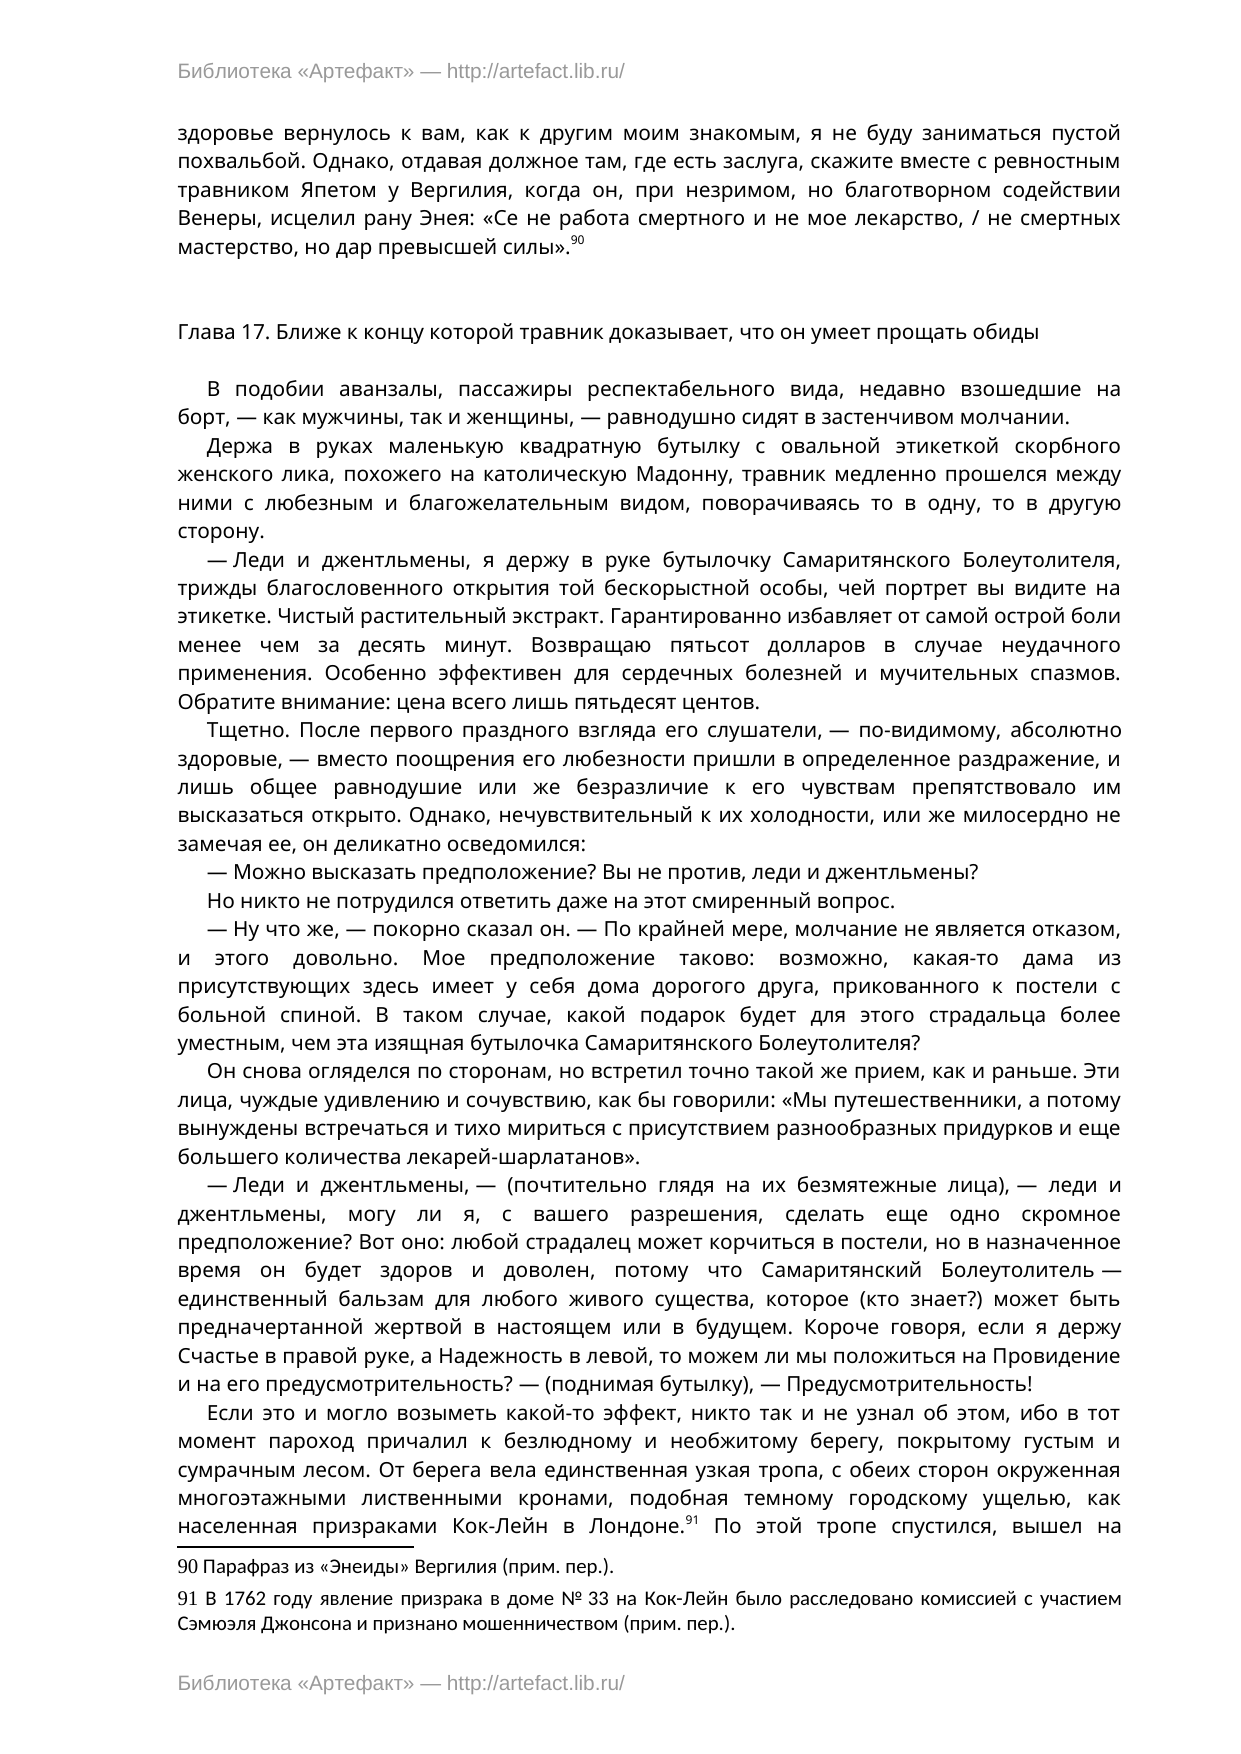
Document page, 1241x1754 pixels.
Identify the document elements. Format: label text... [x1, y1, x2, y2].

text Держа в руках маленькую квадратную бутылку с овальной этикеткой скорбного женского лика, похожего на католическую Мадонну, травник медленно прошелся между ними с любезным и благожелательным видом, поворачиваясь то в одну, то в другую сторону. [177, 431, 1122, 545]
text Но никто не потрудился ответить даже на этот смиренный вопрос. [177, 886, 1122, 914]
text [177, 1398, 1122, 1540]
text Тщетно. После первого праздного взгляда его слушатели, — по-видимому, абсолютно здоровые, — вместо поощрения его любезности пришли в определенное раздражение, и лишь общее равнодушие или же безразличие к его чувствам препятствовало им высказаться открыто. Однако, нечувствительный к их холодности, или же милосердно не замечая ее, он деликатно осведомился: [177, 715, 1122, 857]
text — Леди и джентльмены, — (почтительно глядя на их безмятежные лица), — леди и джентльмены, могу ли я, с вашего разрешения, сделать еще одно скромное предположение? Вот оно: любой страдалец может корчиться в постели, но в назначенное время он будет здоров и доволен, потому что Самаритянский Болеутолитель — единственный бальзам для любого живого существа, которое (кто знает?) может быть предначертанной жертвой в настоящем или в будущем. Короче говоря, если я держу Счастье в правой руке, а Надежность в левой, то можем ли мы положиться на Провидение и на его предусмотрительность? — (поднимая бутылку), — Предусмотрительность! [177, 1170, 1122, 1398]
text Он снова огляделся по сторонам, но встретил точно такой же прием, как и раньше. Эти лица, чуждые удивлению и сочувствию, как бы говорили: «Мы путешественники, а потому вынуждены встречаться и тихо мириться с присутствием разнообразных придурков и еще большего количества лекарей-шарлатанов». [177, 1057, 1122, 1170]
text — Ну что же, — покорно сказал он. — По крайней мере, молчание не является отказом, и этого довольно. Мое предположение таково: возможно, какая-то дама из присутствующих здесь имеет у себя дома дорогого друга, прикованного к постели с больной спиной. В таком случае, какой подарок будет для этого страдальца более уместным, чем эта изящная бутылочка Самаритянского Болеутолителя? [177, 914, 1122, 1057]
text — Леди и джентльмены, я держу в руке бутылочку Самаритянского Болеутолителя, трижды благословенного открытия той бескорыстной особы, чей портрет вы видите на этикетке. Чистый растительный экстракт. Гарантированно избавляет от самой острой боли менее чем за десять минут. Возвращаю пятьсот долларов в случае неудачного применения. Особенно эффективен для сердечных болезней и мучительных спазмов. Обратите внимание: цена всего лишь пятьдесят центов. [177, 545, 1122, 715]
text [177, 118, 1122, 260]
text — Можно высказать предположение? Вы не против, леди и джентльмены? [177, 857, 1122, 886]
subtitle Глава 17. Ближе к концу которой травник доказывает, что он умеет прощать обиды [177, 317, 1122, 346]
text В подобии аванзалы, пассажиры респектабельного вида, недавно взошедшие на борт, — как мужчины, так и женщины, — равнодушно сидят в застенчивом молчании. [177, 374, 1122, 431]
